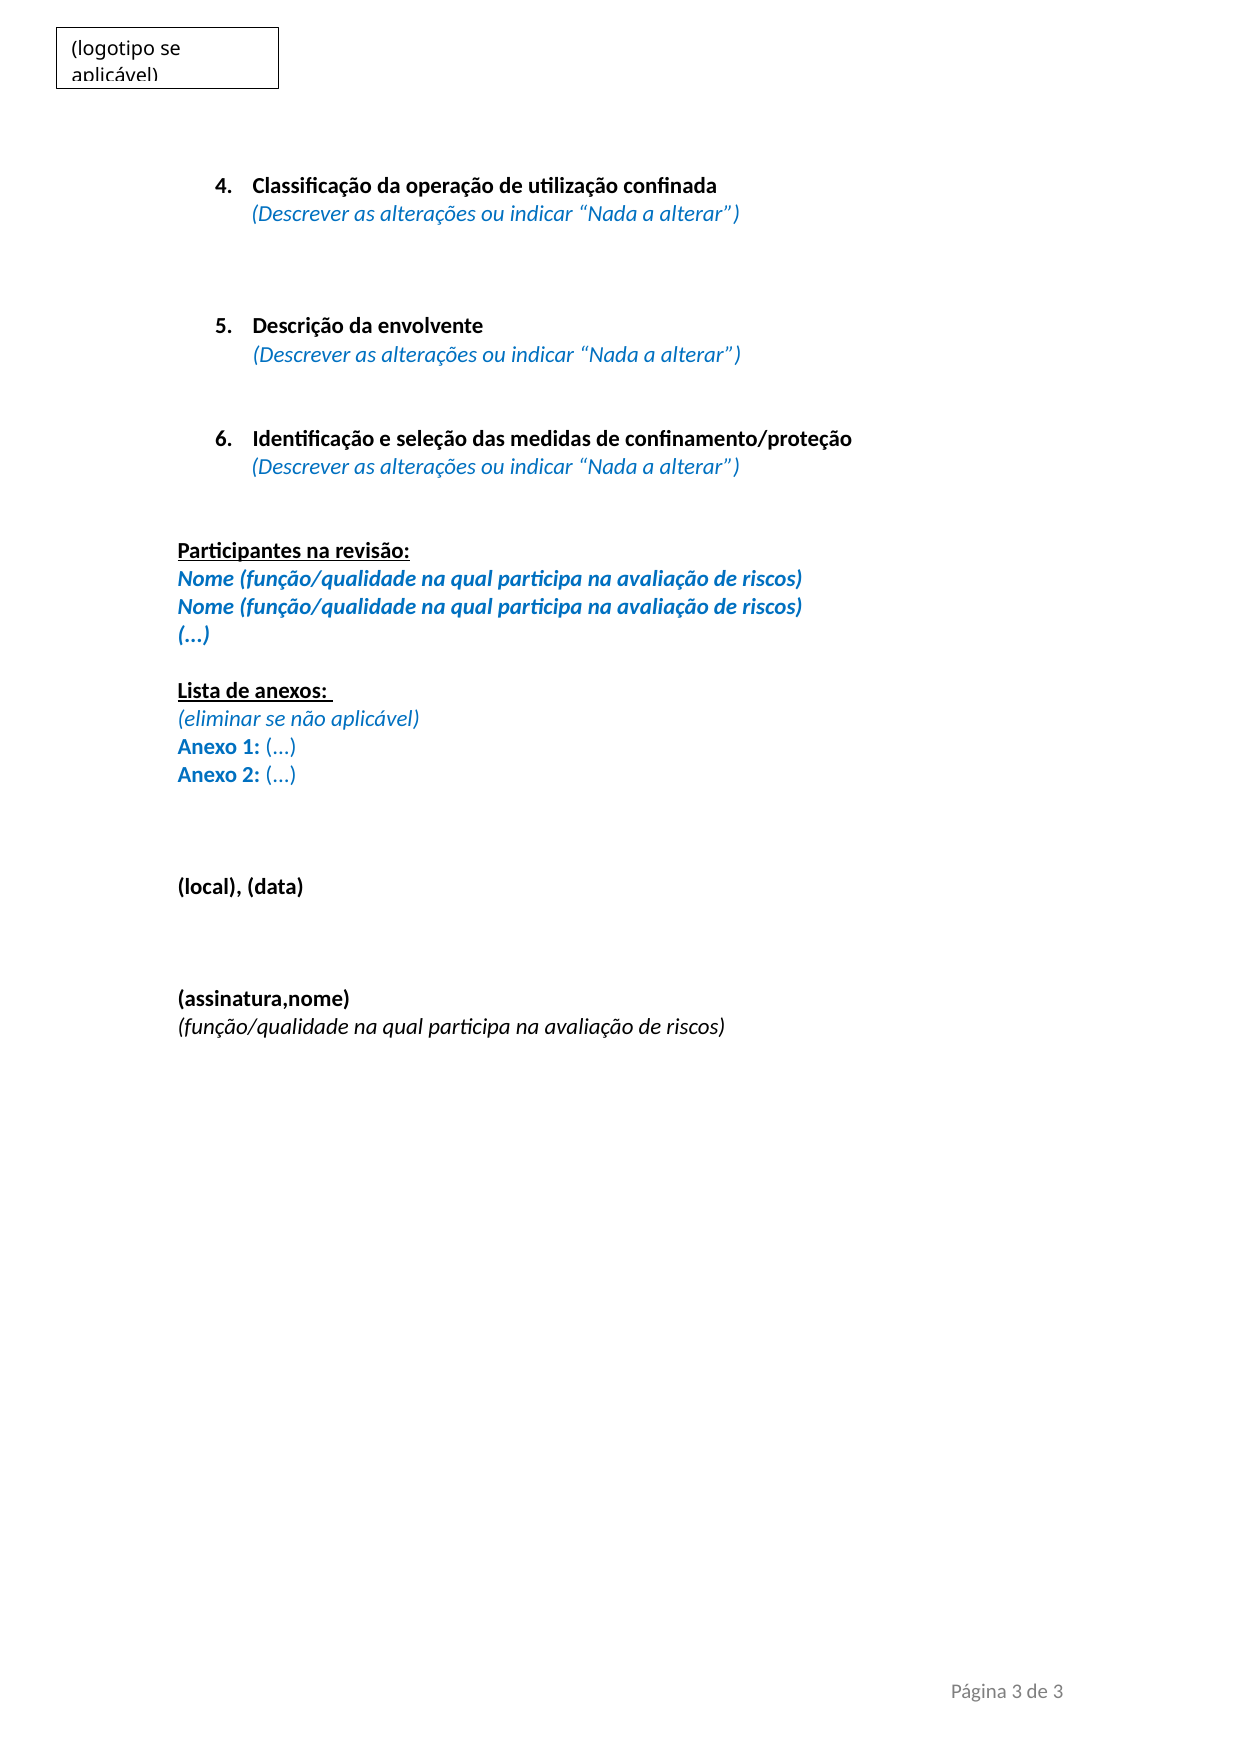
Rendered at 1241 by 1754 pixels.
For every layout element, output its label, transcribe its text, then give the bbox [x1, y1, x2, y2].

list Classificação da operação de utilização confinada [215, 172, 1063, 199]
list (eliminar se não aplicável) [177, 704, 1063, 732]
list (Descrever as alterações ou indicar “Nada a alterar”) [252, 340, 1063, 368]
list Nome (função/qualidade na qual participa na avaliação de riscos) [177, 592, 1063, 620]
list Identificação e seleção das medidas de confinamento/proteção [215, 424, 1063, 452]
list (local), (data) [177, 872, 1063, 900]
list Lista de anexos: [177, 676, 1063, 704]
list (...) [177, 620, 1063, 648]
list Descrição da envolvente [215, 312, 1063, 340]
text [177, 199, 1063, 228]
text (Descrever as alterações ou indicar “Nada a alterar”) [177, 452, 1063, 480]
list Anexo 2: (...) [177, 760, 1063, 788]
list Nome (função/qualidade na qual participa na avaliação de riscos) [177, 564, 1063, 592]
list (função/qualidade na qual participa na avaliação de riscos) [177, 1012, 1063, 1040]
list (assinatura,nome) [177, 984, 1063, 1012]
list Anexo 1: (...) [177, 732, 1063, 760]
list Participantes na revisão: [177, 536, 1063, 564]
